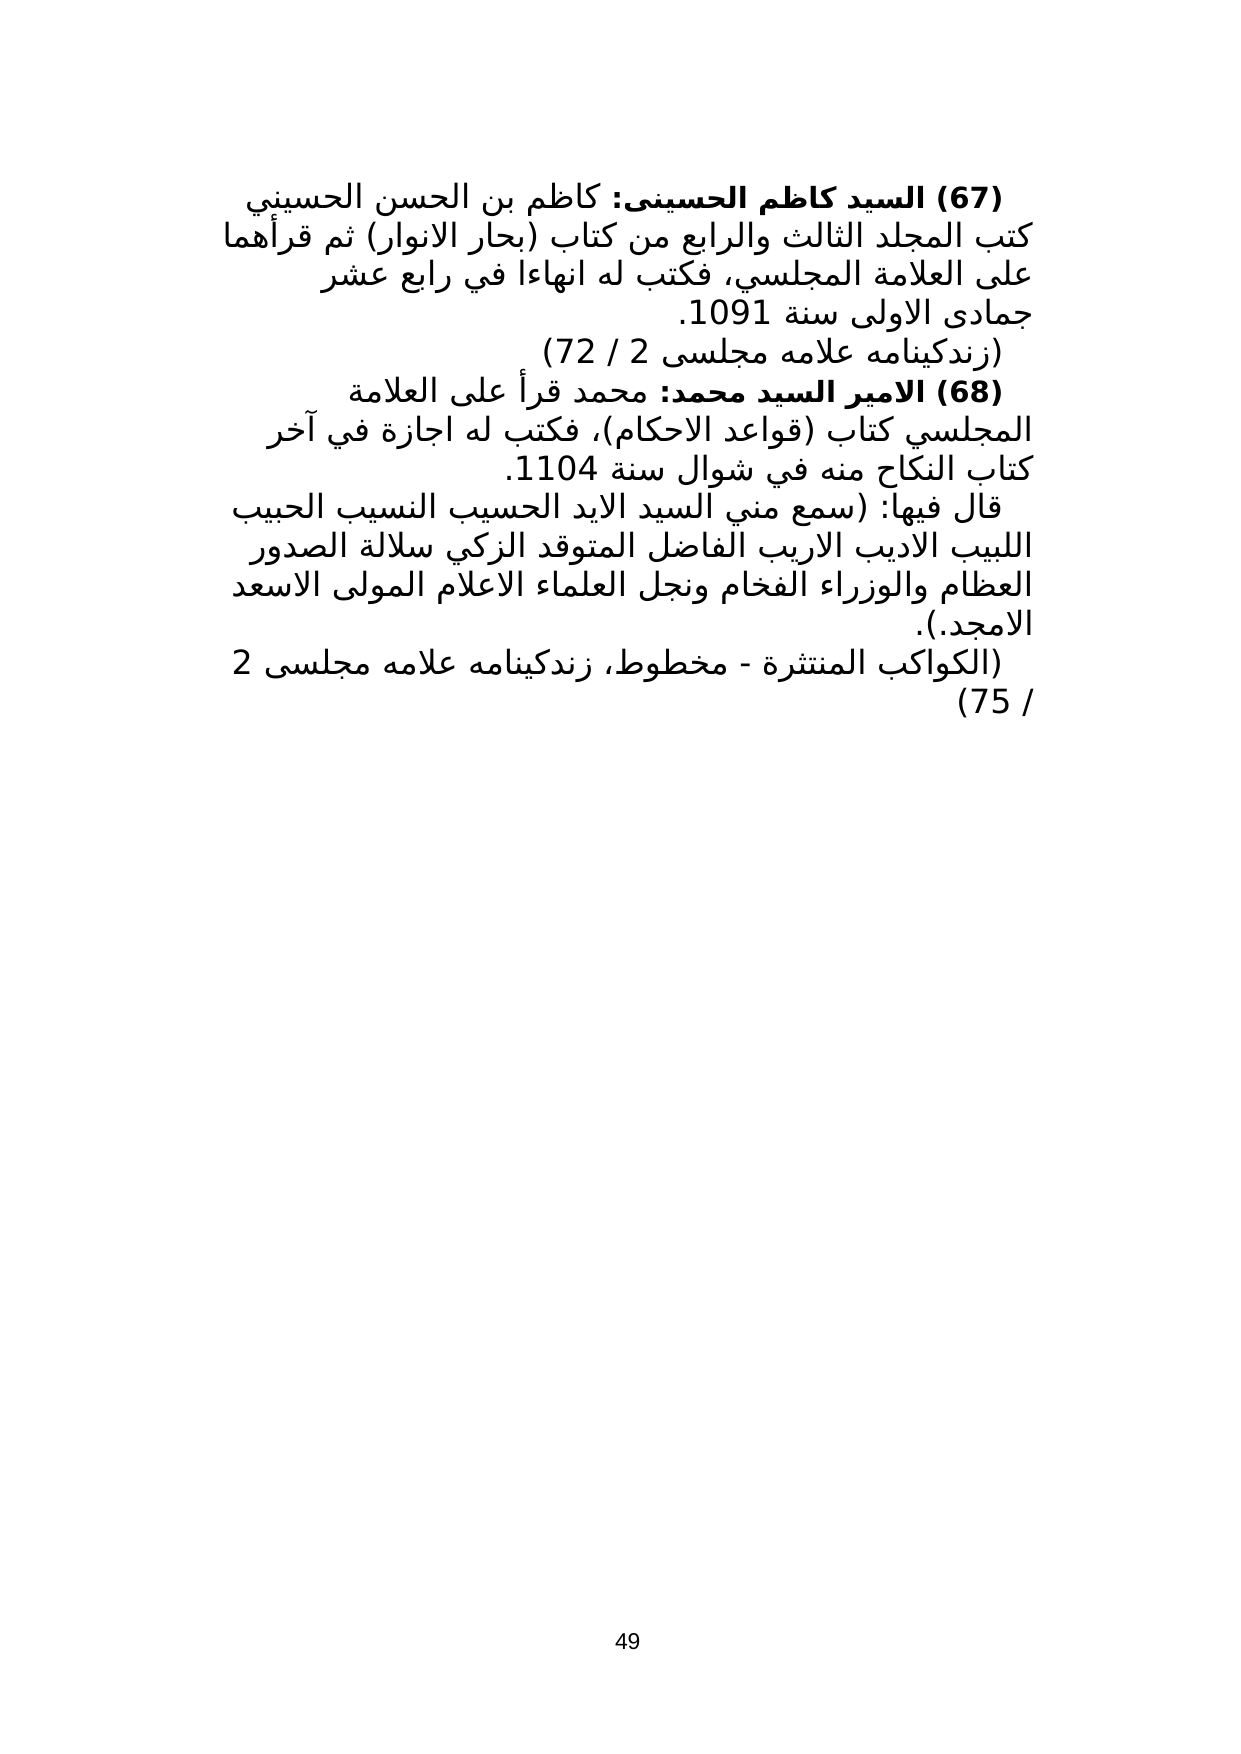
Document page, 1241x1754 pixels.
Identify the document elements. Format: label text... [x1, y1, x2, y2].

text (68) الامير السيد محمد: محمد قرأ على العلامة المجلسي كتاب (قواعد الاحكام)، فكتب له اجازة في آخر كتاب النكاح منه في شوال سنة 1104. [222, 371, 1033, 488]
text (الكواكب المنتثرة - مخطوط، زندكينامه علامه مجلسى 2 / 75) [222, 643, 1033, 721]
text (زندكينامه علامه مجلسى 2 / 72) [222, 333, 1033, 371]
text قال فيها: (سمع مني السيد الايد الحسيب النسيب الحبيب اللبيب الاديب الاريب الفاضل المتوقد الزكي سلالة الصدور العظام والوزراء الفخام ونجل العلماء الاعلام المولى الاسعد الامجد.). [222, 488, 1033, 643]
text (67) السيد كاظم الحسينى: كاظم بن الحسن الحسيني كتب المجلد الثالث والرابع من كتاب (بحار الانوار) ثم قرأهما على العلامة المجلسي، فكتب له انهاء‌ا في رابع عشر جمادى الاولى سنة 1091. [222, 177, 1033, 333]
